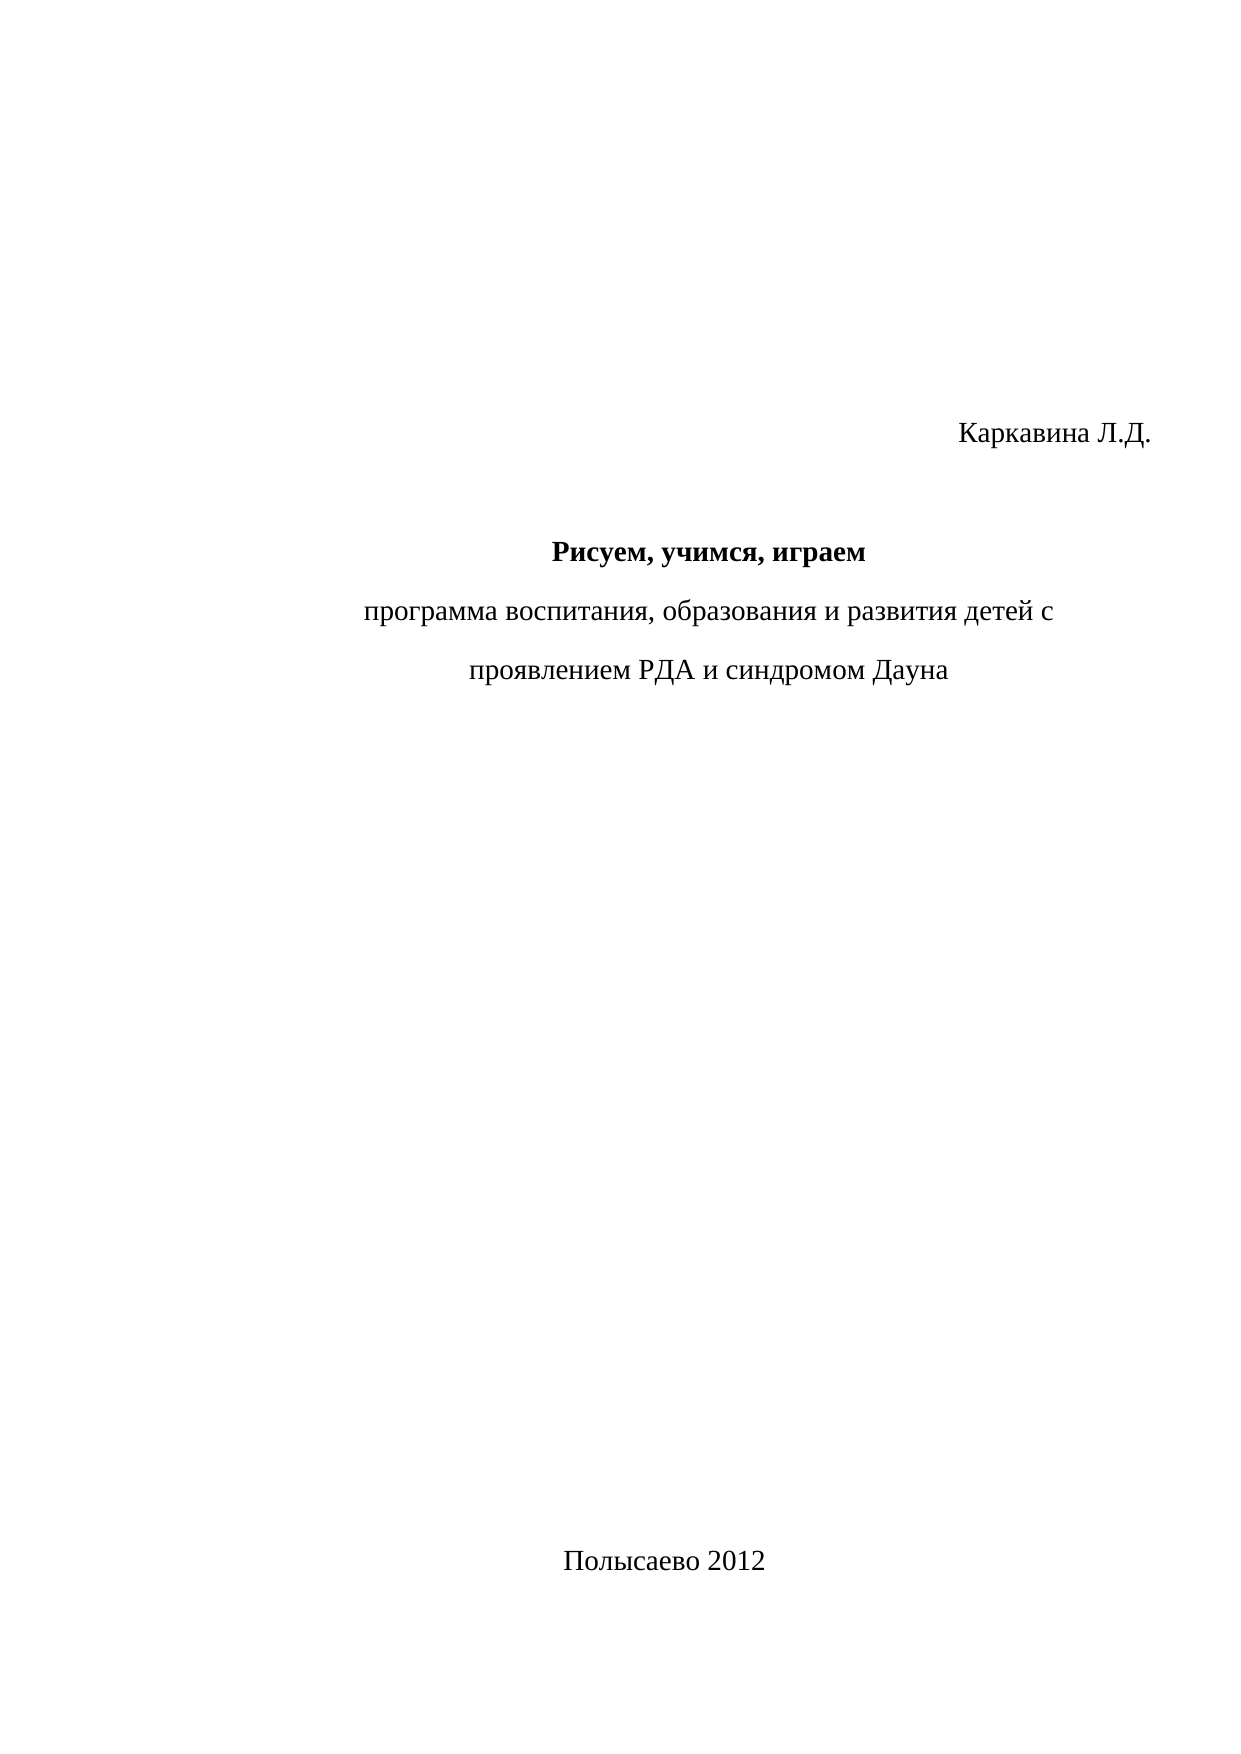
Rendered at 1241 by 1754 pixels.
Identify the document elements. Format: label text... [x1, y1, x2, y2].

text Полысаево 2012 [177, 1543, 1152, 1577]
text Рисуем, учимся, играем [266, 534, 1152, 567]
text проявлением РДА и синдромом Дауна [266, 652, 1152, 686]
text Каркавина Л.Д. [266, 415, 1152, 448]
text программа воспитания, образования и развития детей с [266, 593, 1152, 627]
